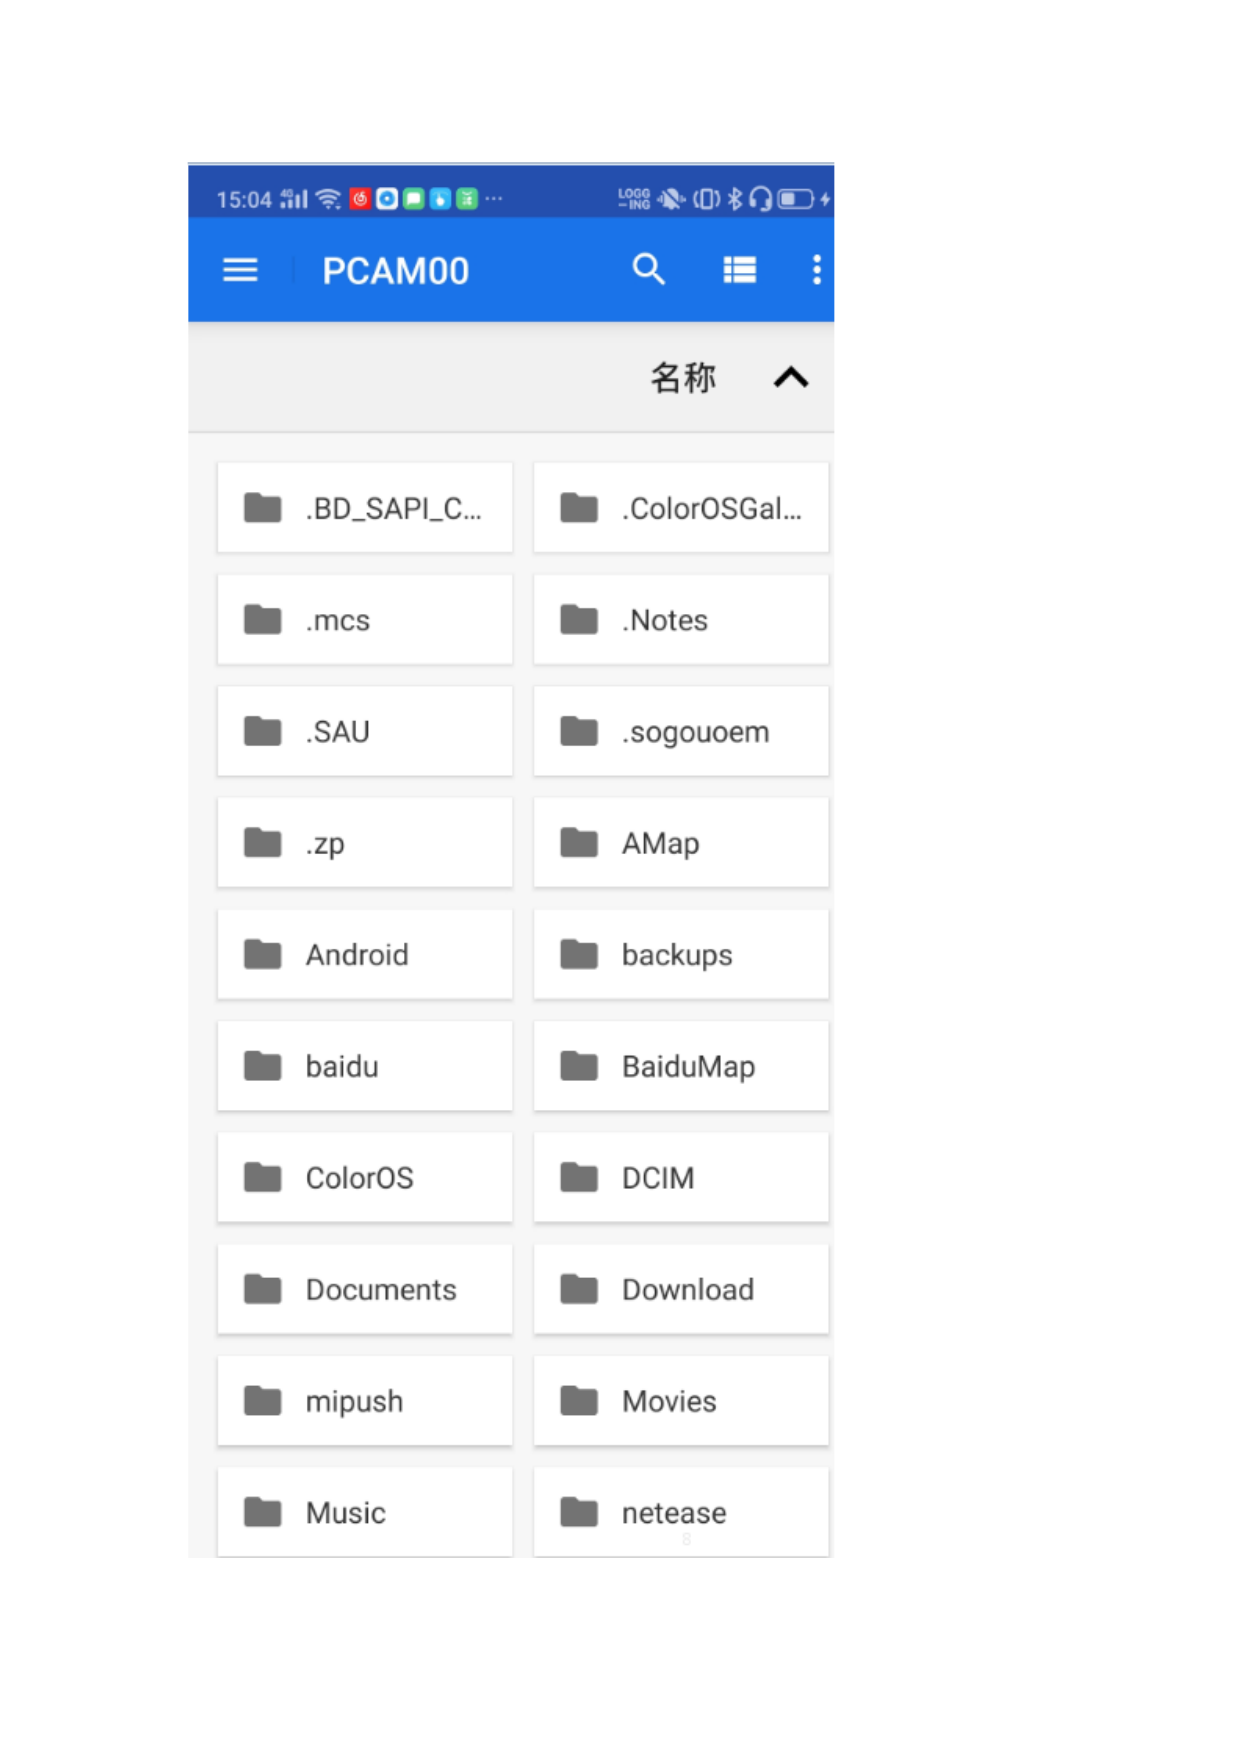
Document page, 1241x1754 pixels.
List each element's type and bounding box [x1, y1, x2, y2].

picture [187, 162, 835, 1558]
